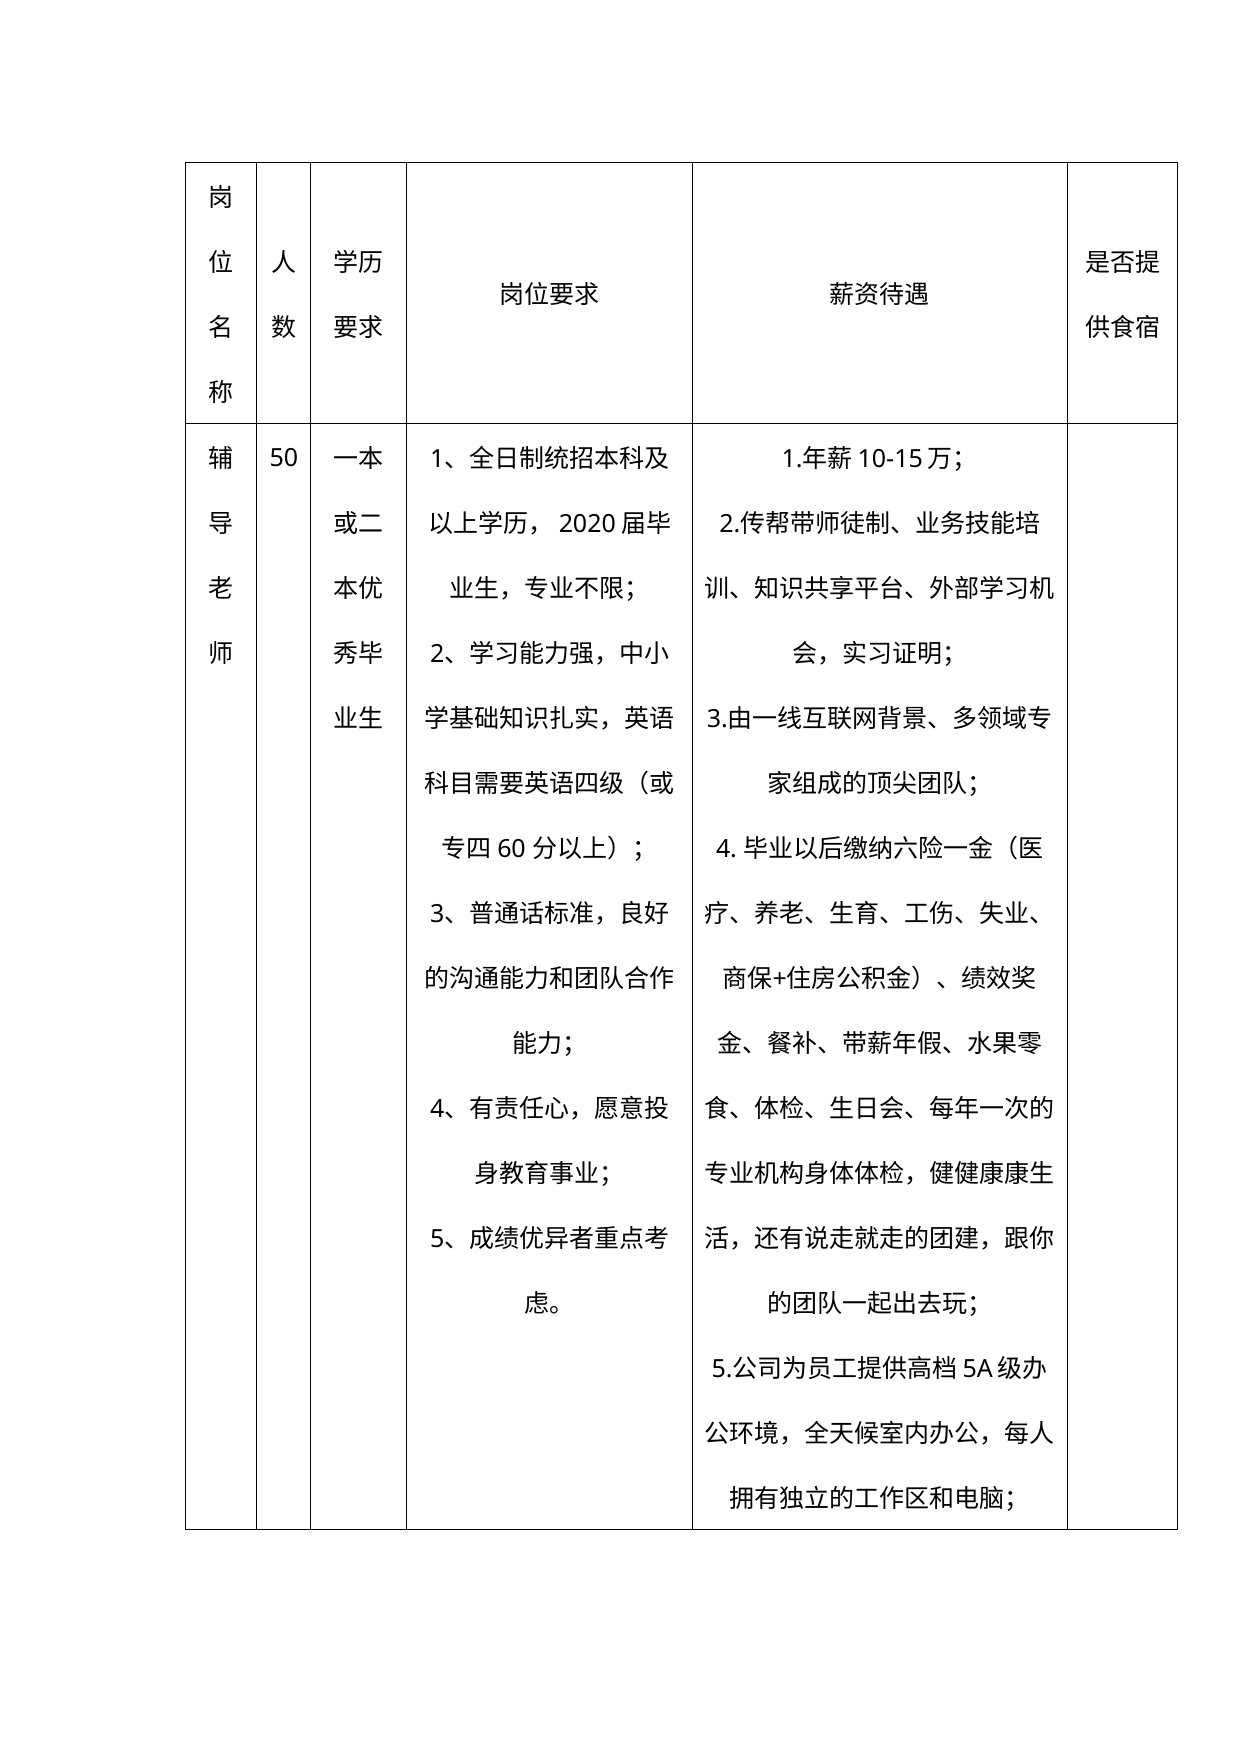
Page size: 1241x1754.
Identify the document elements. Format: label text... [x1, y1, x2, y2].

table_cell 50 [257, 424, 310, 1529]
table_header 岗位名称 [186, 163, 256, 423]
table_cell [693, 424, 1067, 1529]
table_header 是否提供食宿 [1068, 163, 1177, 423]
table_header 岗位要求 [407, 163, 692, 423]
table_header 人数 [257, 163, 310, 423]
table_cell 一本或二本优秀毕业生 [311, 424, 406, 1529]
table_header 薪资待遇 [693, 163, 1067, 423]
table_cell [407, 424, 692, 1529]
table_header 学历要求 [311, 163, 406, 423]
table_cell 辅导老师 [186, 424, 256, 1529]
table_cell [1068, 424, 1177, 1529]
